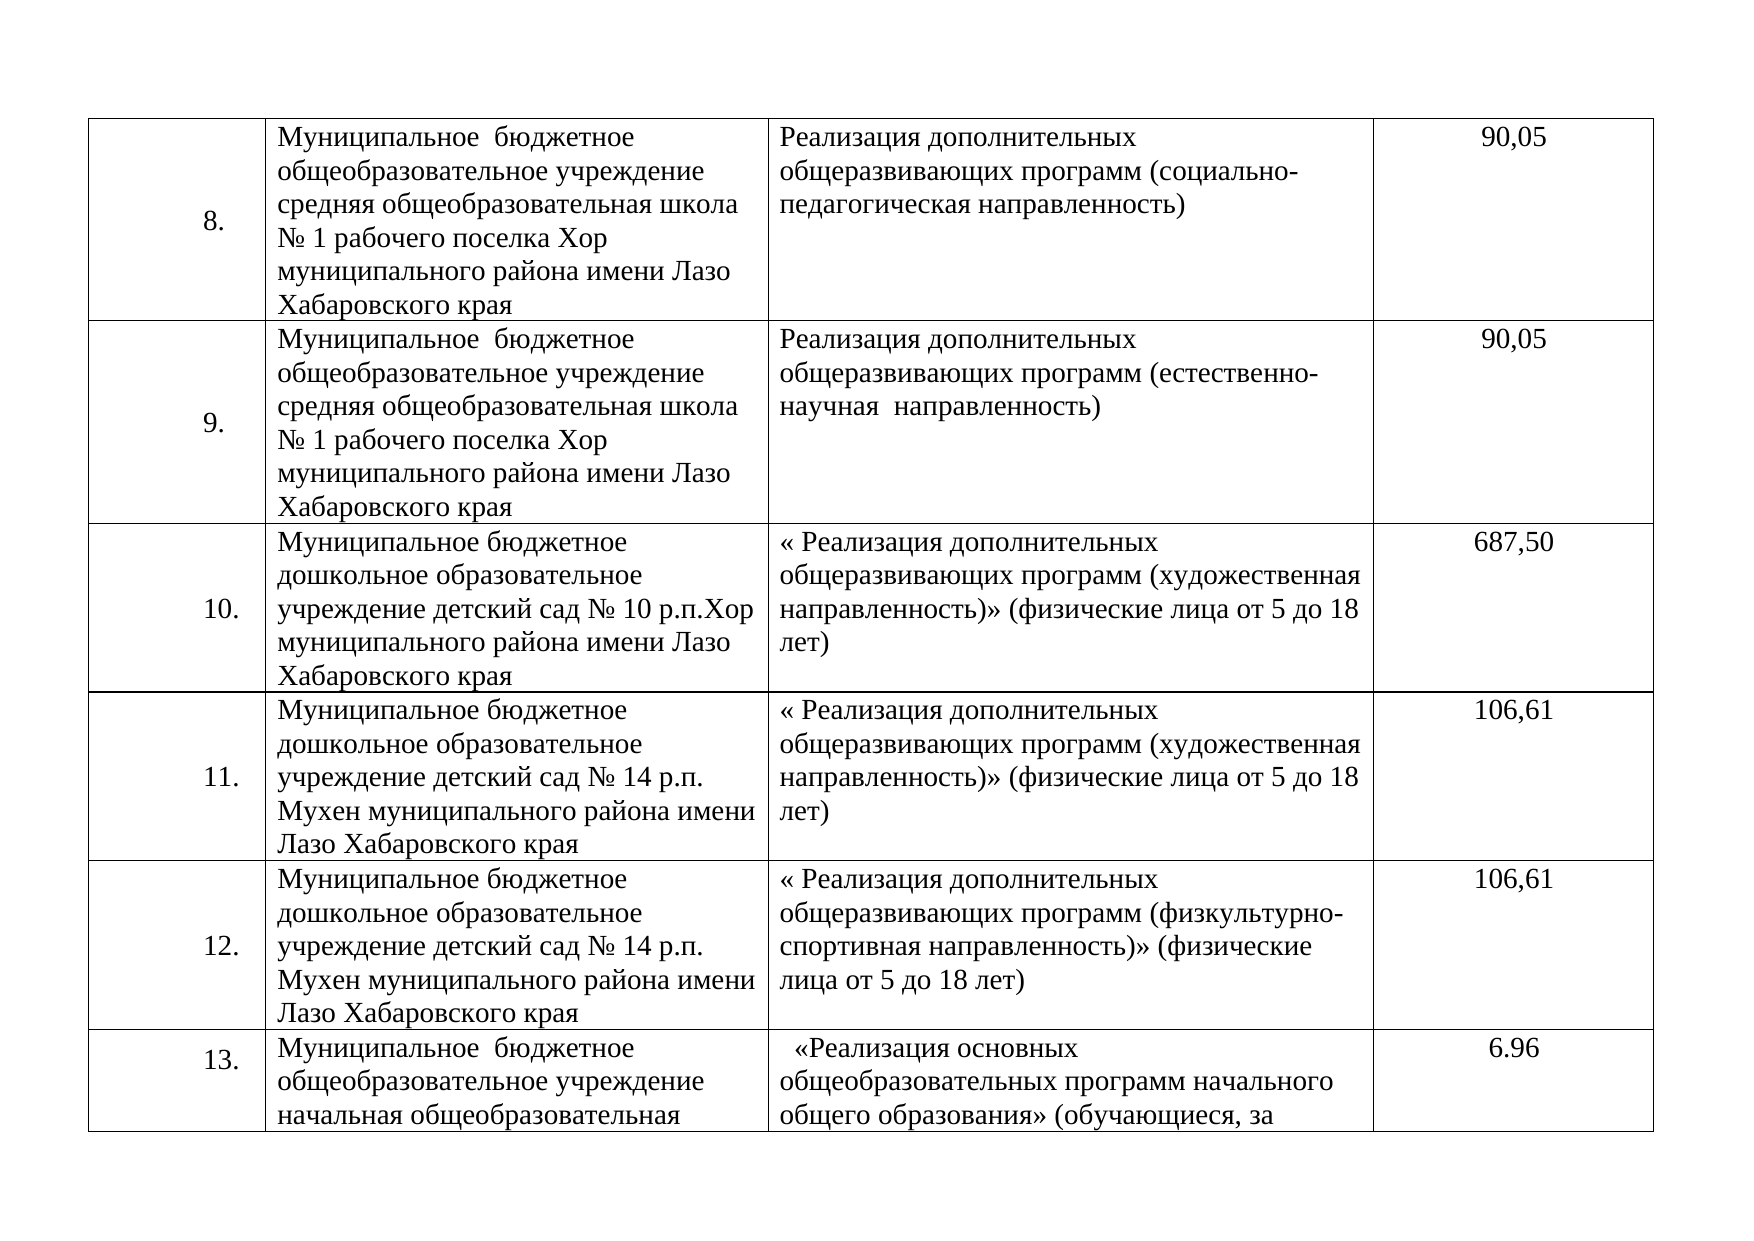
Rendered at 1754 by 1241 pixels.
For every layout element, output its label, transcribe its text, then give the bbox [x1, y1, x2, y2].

table_cell [89, 119, 265, 320]
table_cell 106,61 [1374, 861, 1653, 1029]
table_cell [89, 321, 265, 523]
table_cell [89, 693, 265, 860]
table_cell « Реализация дополнительных общеразвивающих программ (физкультурно-спортивная направленность)» (физические лица от 5 до 18 лет) [769, 861, 1373, 1029]
table_cell Муниципальное бюджетное дошкольное образовательное учреждение детский сад № 10 р.п.Хор муниципального района имени Лазо Хабаровского края [266, 524, 768, 691]
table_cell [266, 1030, 768, 1131]
table_cell Муниципальное бюджетное общеобразовательное учреждение средняя общеобразовательная школа № 1 рабочего поселка Хор муниципального района имени Лазо Хабаровского края [266, 119, 768, 320]
table_cell Муниципальное бюджетное дошкольное образовательное учреждение детский сад № 14 р.п. Мухен муниципального района имени Лазо Хабаровского края [266, 861, 768, 1029]
table_cell [89, 1030, 265, 1131]
table_cell Муниципальное бюджетное дошкольное образовательное учреждение детский сад № 14 р.п. Мухен муниципального района имени Лазо Хабаровского края [266, 693, 768, 860]
table_cell Реализация дополнительных общеразвивающих программ (естественно-научная направленность) [769, 321, 1373, 523]
table_cell 90,05 [1374, 321, 1653, 523]
table_cell Муниципальное бюджетное общеобразовательное учреждение средняя общеобразовательная школа № 1 рабочего поселка Хор муниципального района имени Лазо Хабаровского края [266, 321, 768, 523]
table_cell Реализация дополнительных общеразвивающих программ (социально-педагогическая направленность) [769, 119, 1373, 320]
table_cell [769, 1030, 1373, 1131]
table_cell 6.96 [1374, 1030, 1653, 1131]
table_cell 687,50 [1374, 524, 1653, 691]
table_cell « Реализация дополнительных общеразвивающих программ (художественная направленность)» (физические лица от 5 до 18 лет) [769, 693, 1373, 860]
table_cell [89, 861, 265, 1029]
table_cell « Реализация дополнительных общеразвивающих программ (художественная направленность)» (физические лица от 5 до 18 лет) [769, 524, 1373, 691]
table_cell 90,05 [1374, 119, 1653, 320]
table_cell [89, 524, 265, 691]
table_cell 106,61 [1374, 693, 1653, 860]
